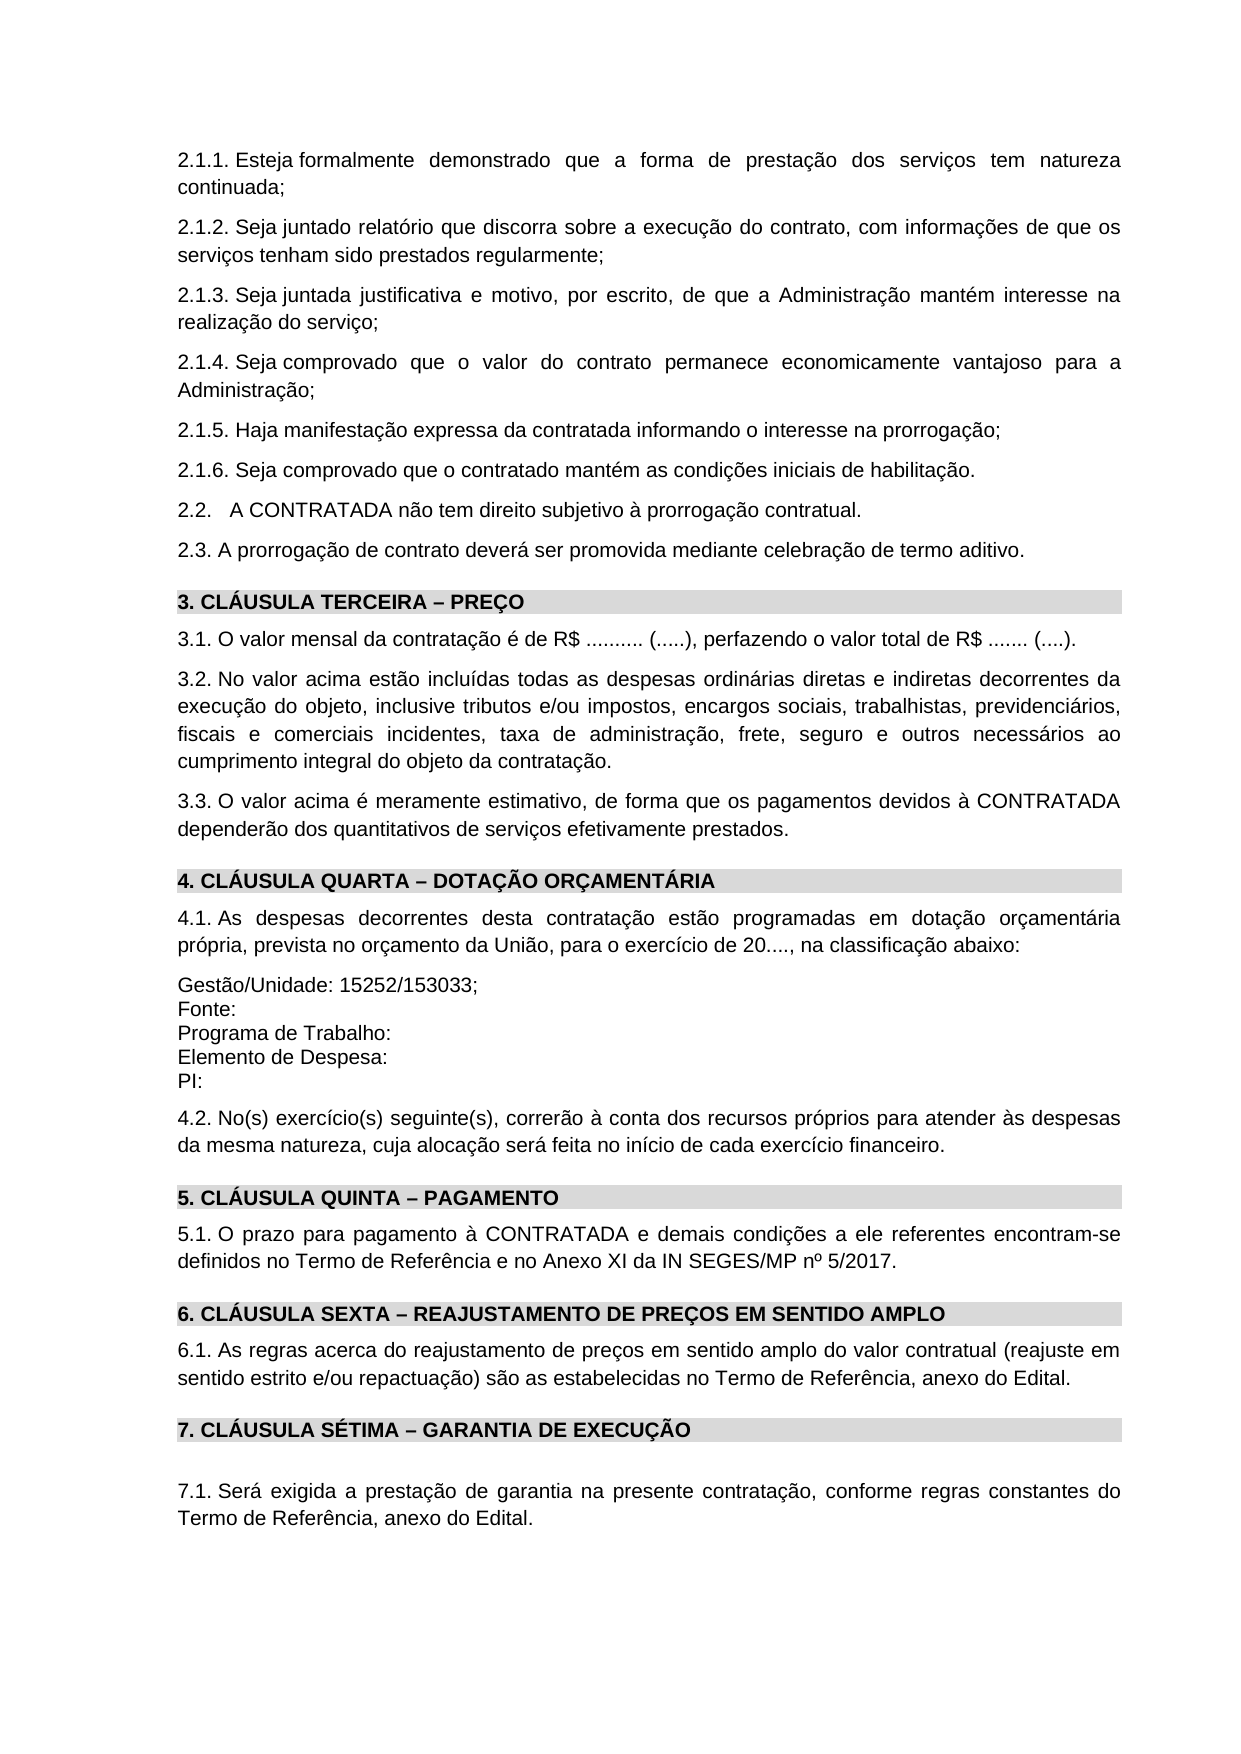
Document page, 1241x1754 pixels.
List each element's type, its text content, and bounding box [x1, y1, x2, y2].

list No(s) exercício(s) seguinte(s), correrão à conta dos recursos próprios para atender às despesas da mesma natureza, cuja alocação será feita no início de cada exercício financeiro. [177, 1105, 1122, 1157]
list As regras acerca do reajustamento de preços em sentido amplo do valor contratual (reajuste em sentido estrito e/ou repactuação) são as estabelecidas no Termo de Referência, anexo do Edital. [177, 1338, 1122, 1390]
list Esteja formalmente demonstrado que a forma de prestação dos serviços tem natureza continuada; [177, 148, 1122, 199]
list Será exigida a prestação de garantia na presente contratação, conforme regras constantes do Termo de Referência, anexo do Edital. [177, 1479, 1122, 1530]
text PI: [177, 1069, 1122, 1093]
text Elemento de Despesa: [177, 1045, 1122, 1069]
text Fonte: [177, 997, 1122, 1021]
list Haja manifestação expressa da contratada informando o interesse na prorrogação; [177, 418, 1122, 442]
list As despesas decorrentes desta contratação estão programadas em dotação orçamentária própria, prevista no orçamento da União, para o exercício de 20...., na classificação abaixo: [177, 906, 1122, 957]
list Seja juntado relatório que discorra sobre a execução do contrato, com informações de que os serviços tenham sido prestados regularmente; [177, 215, 1122, 267]
list CLÁUSULA SEXTA – REAJUSTAMENTO DE PREÇOS EM SENTIDO AMPLO [177, 1302, 1122, 1326]
list A prorrogação de contrato deverá ser promovida mediante celebração de termo aditivo. [177, 538, 1122, 562]
list CLÁUSULA SÉTIMA – GARANTIA DE EXECUÇÃO [177, 1418, 1122, 1442]
list Seja comprovado que o contratado mantém as condições iniciais de habilitação. [177, 458, 1122, 482]
list Seja comprovado que o valor do contrato permanece economicamente vantajoso para a Administração; [177, 350, 1122, 402]
text Gestão/Unidade: 15252/153033; [177, 973, 1122, 997]
list O valor acima é meramente estimativo, de forma que os pagamentos devidos à CONTRATADA dependerão dos quantitativos de serviços efetivamente prestados. [177, 789, 1122, 841]
list CLÁUSULA QUARTA – DOTAÇÃO ORÇAMENTÁRIA [177, 869, 1122, 893]
list No valor acima estão incluídas todas as despesas ordinárias diretas e indiretas decorrentes da execução do objeto, inclusive tributos e/ou impostos, encargos sociais, trabalhistas, previdenciários, fiscais e comerciais incidentes, taxa de administração, frete, seguro e outros necessários ao cumprimento integral do objeto da contratação. [177, 667, 1122, 773]
list Seja juntada justificativa e motivo, por escrito, de que a Administração mantém interesse na realização do serviço; [177, 283, 1122, 334]
list O valor mensal da contratação é de R$ .......... (.....), perfazendo o valor total de R$ ....... (....). [177, 627, 1122, 651]
list CLÁUSULA QUINTA – PAGAMENTO [177, 1185, 1122, 1209]
list A CONTRATADA não tem direito subjetivo à prorrogação contratual. [177, 498, 1122, 522]
list CLÁUSULA TERCEIRA – PREÇO [177, 590, 1122, 614]
text Programa de Trabalho: [177, 1021, 1122, 1045]
list O prazo para pagamento à CONTRATADA e demais condições a ele referentes encontram-se definidos no Termo de Referência e no Anexo XI da IN SEGES/MP nº 5/2017. [177, 1222, 1122, 1273]
